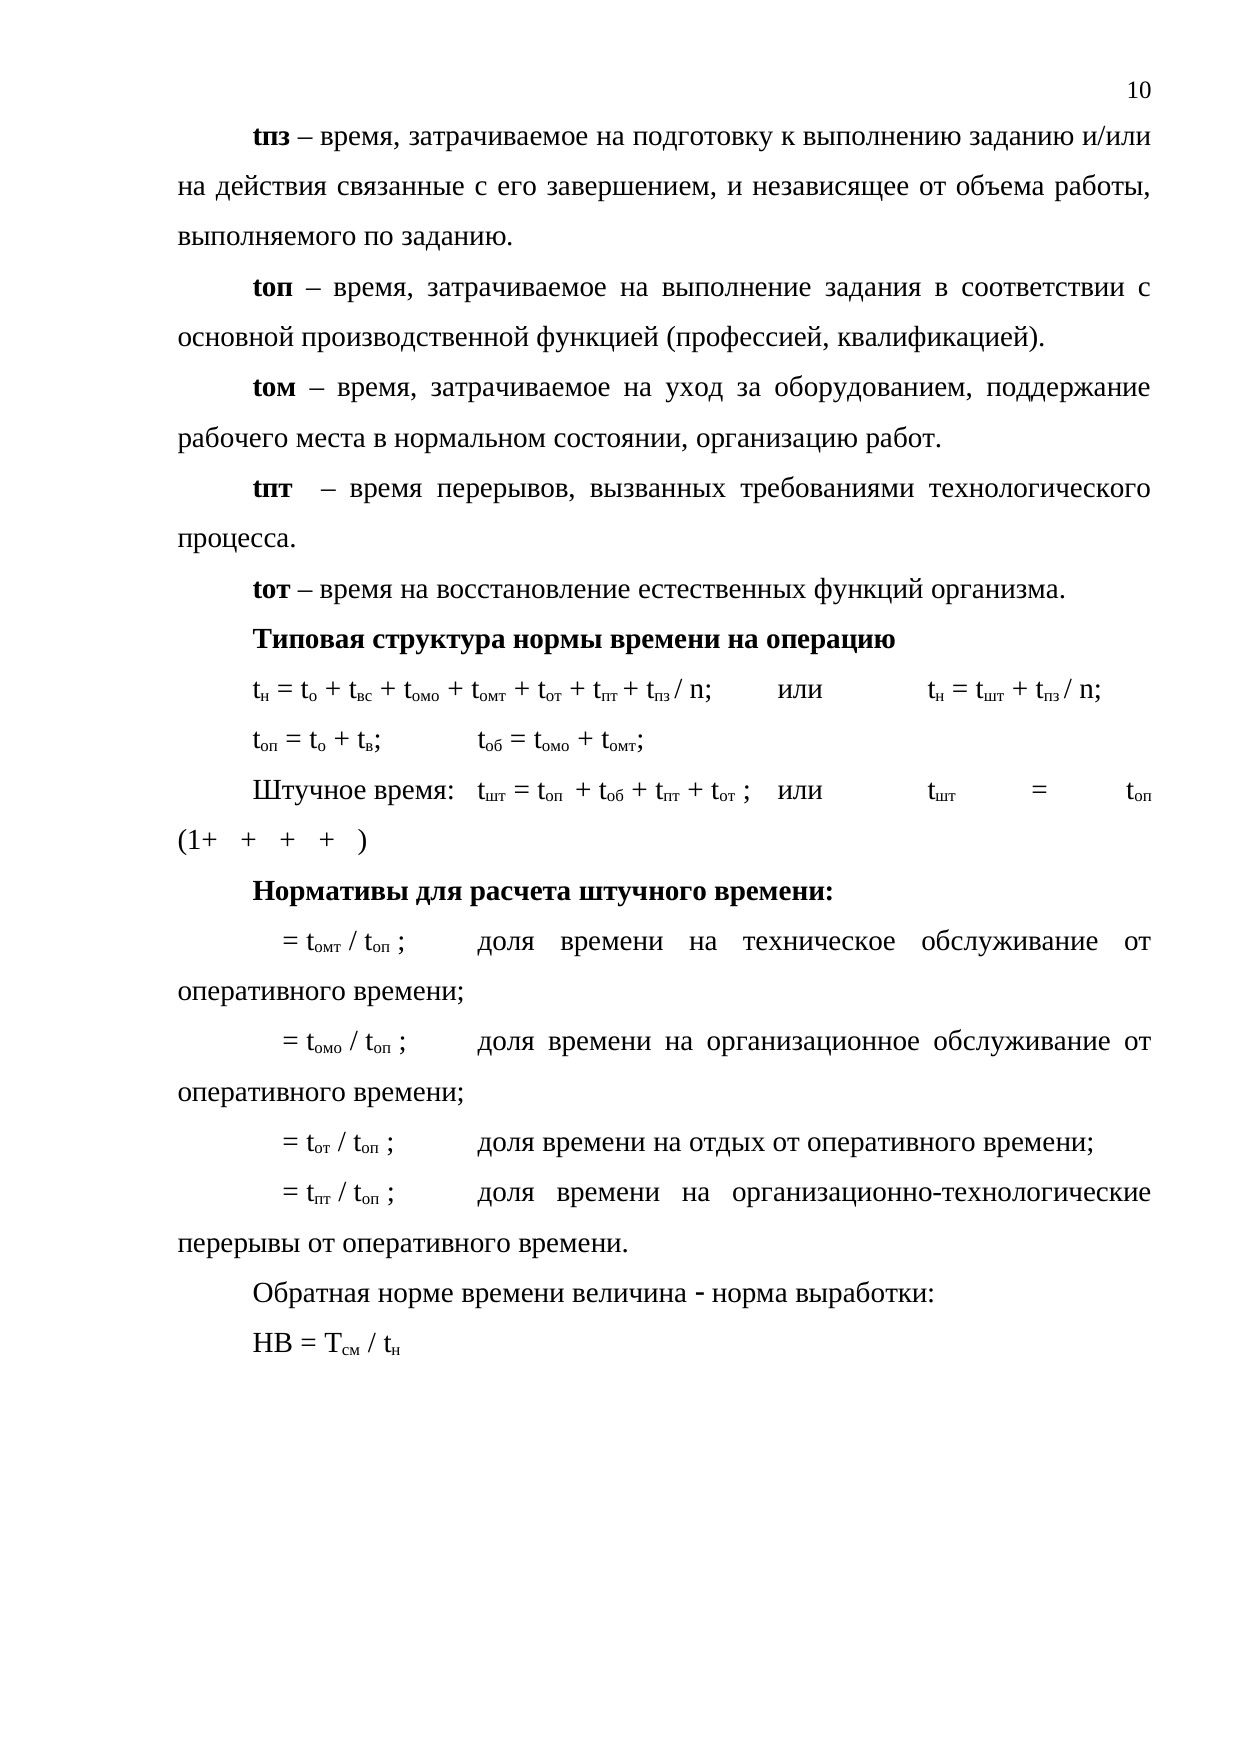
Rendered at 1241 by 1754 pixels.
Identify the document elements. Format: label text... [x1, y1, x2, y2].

text НВ = Tсм / tн [177, 1326, 1152, 1359]
text tоп – время, затрачиваемое на выполнение задания в соответствии с основной производственной функцией (профессией, квалификацией). [177, 269, 1152, 353]
text Обратная норме времени величина норма выработки: [177, 1275, 1152, 1309]
text Нормативы для расчета штучного времени: [177, 873, 1152, 906]
text Штучное время: tшт = tоп + tоб + tпт + tот ; или tшт = tоп (1++++) [177, 772, 1152, 856]
text  = tот / tоп ; доля времени на отдых от оперативного времени; [177, 1124, 1152, 1158]
text  = tомт / tоп ; доля времени на техническое обслуживание от оперативного времени; [177, 923, 1152, 1007]
text Типовая структура нормы времени на операцию [177, 621, 1152, 655]
text tпз – время, затрачиваемое на подготовку к выполнению заданию и/или на действия связанные с его завершением, и независящее от объема работы, выполняемого по заданию. [177, 118, 1152, 252]
text tн = tо + tвс + tомо + tомт + tот + tпт + tпз / n; или tн = tшт + tпз / n; [177, 672, 1152, 705]
text toт – время на восстановление естественных функций организма. [177, 571, 1152, 604]
text tоп = tо + tв; tоб = tомо + tомт; [177, 722, 1152, 755]
text  = tомо / tоп ; доля времени на организационное обслуживание от оперативного времени; [177, 1024, 1152, 1108]
text tпт – время перерывов, вызванных требованиями технологического процесса. [177, 470, 1152, 554]
text tом – время, затрачиваемое на уход за оборудованием, поддержание рабочего места в нормальном состоянии, организацию работ. [177, 370, 1152, 453]
text  = tпт / tоп ; доля времени на организационно-технологические перерывы от оперативного времени. [177, 1175, 1152, 1258]
